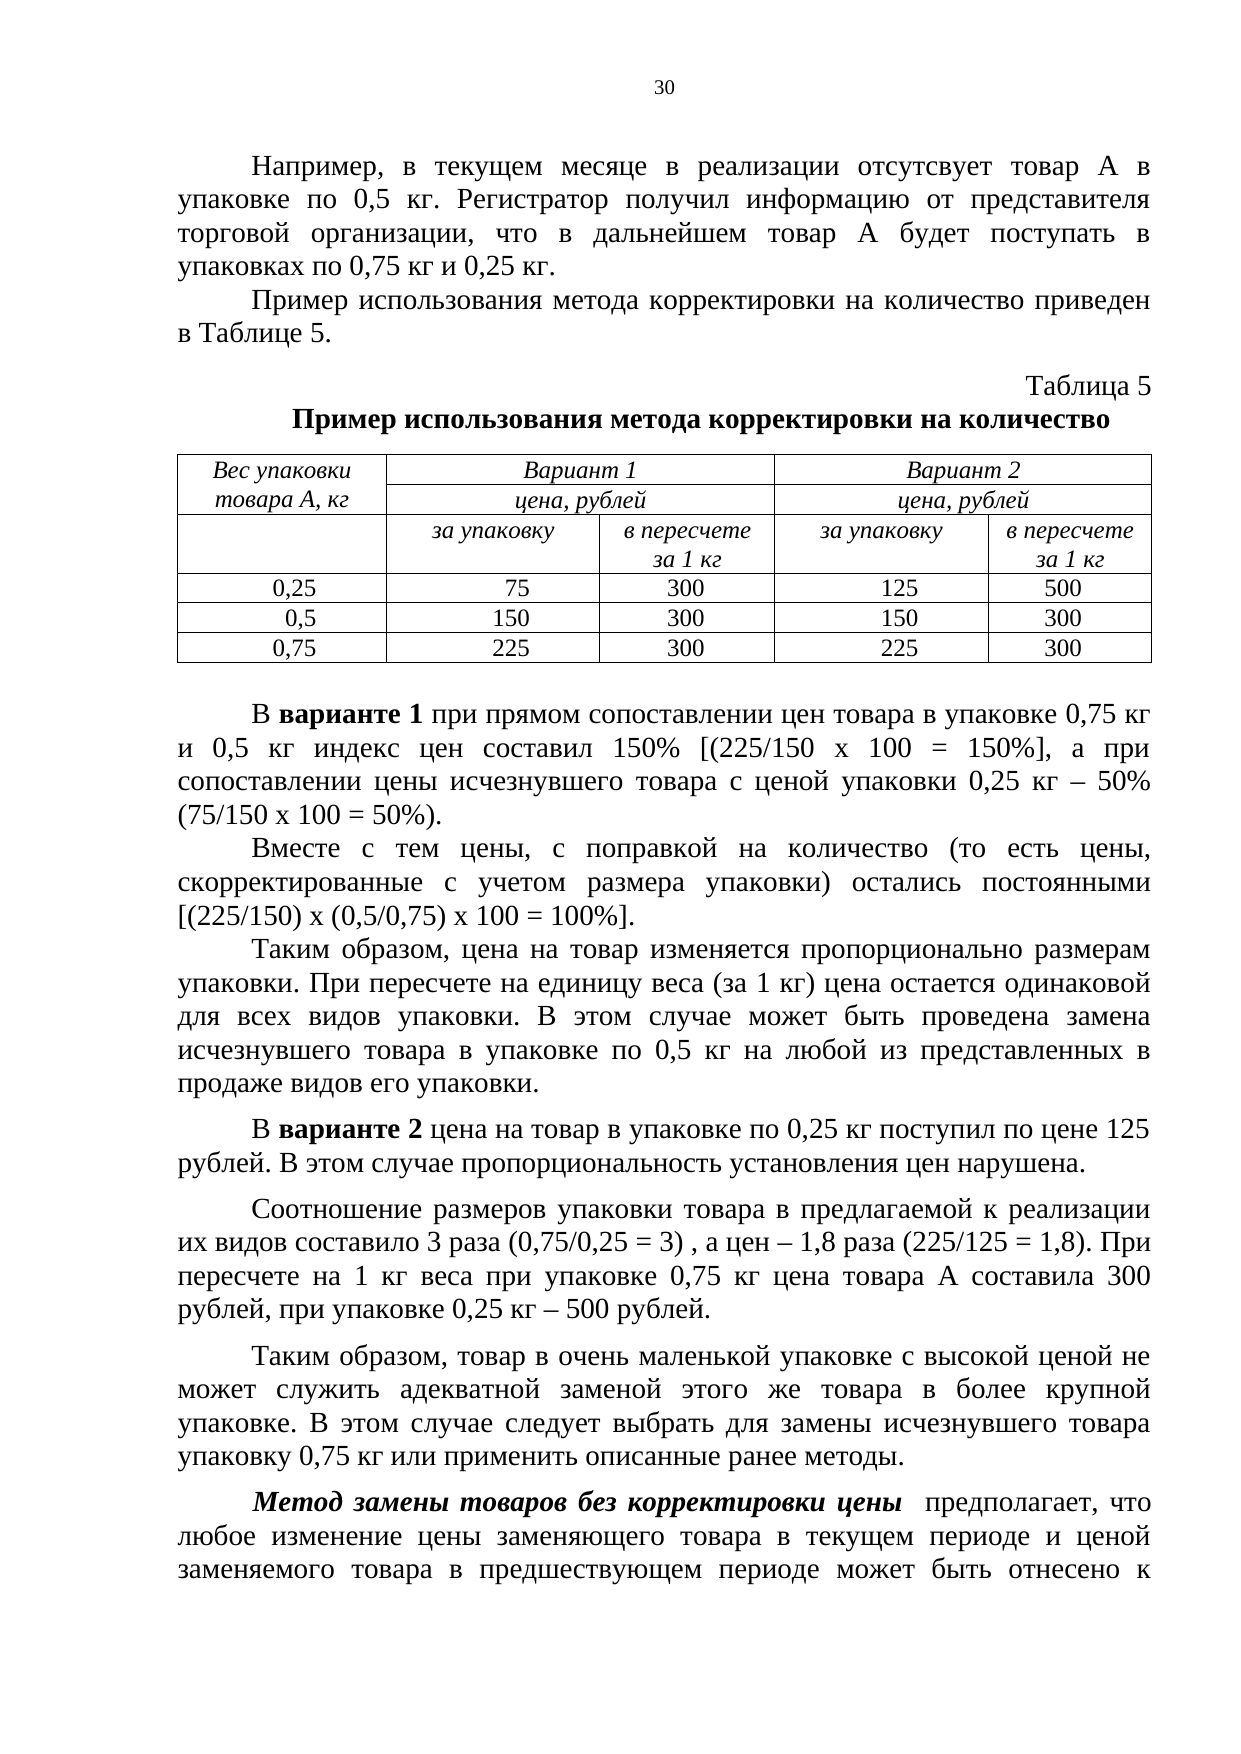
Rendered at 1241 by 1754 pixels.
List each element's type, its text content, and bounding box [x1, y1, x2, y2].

table_cell 225 [775, 633, 988, 662]
table_cell [178, 515, 386, 572]
table_cell 125 [775, 574, 988, 602]
table_cell 0,5 [178, 603, 386, 632]
table_header Вариант 1 [387, 455, 774, 484]
table_cell 150 [775, 603, 988, 632]
table_cell 225 [387, 633, 599, 662]
text Таблица 5 [177, 368, 1152, 402]
text Например, в текущем месяце в реализации отсутсвует товар А в упаковке по 0,5 кг. Регистратор получил информацию от представителя торговой организации, что в дальнейшем товар А будет поступать в упаковках по 0,75 кг и 0,25 кг. [177, 148, 1152, 282]
table_cell в пересчете за 1 кг [600, 515, 774, 572]
table_cell 500 [989, 574, 1151, 602]
table_cell 300 [600, 603, 774, 632]
table_cell цена, рублей [775, 485, 1151, 514]
table_cell 300 [600, 574, 774, 602]
table_cell 150 [387, 603, 599, 632]
table_cell 0,75 [178, 633, 386, 662]
table_cell 75 [387, 574, 599, 602]
text Вместе с тем цены, с поправкой на количество (то есть цены, скорректированные с учетом размера упаковки) остались постоянными [(225/150) х (0,5/0,75) х 100 = 100%]. [177, 831, 1152, 931]
text Таким образом, цена на товар изменяется пропорционально размерам упаковки. При пересчете на единицу веса (за 1 кг) цена остается одинаковой для всех видов упаковки. В этом случае может быть проведена замена исчезнувшего товара в упаковке по 0,5 кг на любой из представленных в продаже видов его упаковки. [177, 931, 1152, 1099]
table_cell за упаковку [387, 515, 599, 572]
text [177, 1484, 1152, 1585]
text Пример использования метода корректировки на количество [177, 402, 1152, 435]
text В варианте 1 при прямом сопоставлении цен товара в упаковке 0,75 кг и 0,5 кг индекс цен составил 150% [(225/150 х 100 = 150%], а при сопоставлении цены исчезнувшего товара с ценой упаковки 0,25 кг – 50% (75/150 х 100 = 50%). [177, 696, 1152, 831]
text В варианте 2 цена на товар в упаковке по 0,25 кг поступил по цене 125 рублей. В этом случае пропорциональность установления цен нарушена. [177, 1111, 1152, 1178]
table_cell 300 [989, 603, 1151, 632]
table_cell в пересчете за 1 кг [989, 515, 1151, 572]
text Соотношение размеров упаковки товара в предлагаемой к реализации их видов составило 3 раза (0,75/0,25 = 3) , а цен – 1,8 раза (225/125 = 1,8). При пересчете на 1 кг веса при упаковке 0,75 кг цена товара А составила 300 рублей, при упаковке 0,25 кг – 500 рублей. [177, 1191, 1152, 1325]
table_header Вес упаковки товара А, кг [178, 455, 386, 514]
table_cell 300 [989, 633, 1151, 662]
table_cell 0,25 [178, 574, 386, 602]
table_cell 300 [600, 633, 774, 662]
text Таким образом, товар в очень маленькой упаковке с высокой ценой не может служить адекватной заменой этого же товара в более крупной упаковке. В этом случае следует выбрать для замены исчезнувшего товара упаковку 0,75 кг или применить описанные ранее методы. [177, 1338, 1152, 1472]
table_cell цена, рублей [387, 485, 774, 514]
table_cell за упаковку [775, 515, 988, 572]
table_header Вариант 2 [775, 455, 1151, 484]
text Пример использования метода корректировки на количество приведен в Таблице 5. [177, 282, 1152, 349]
